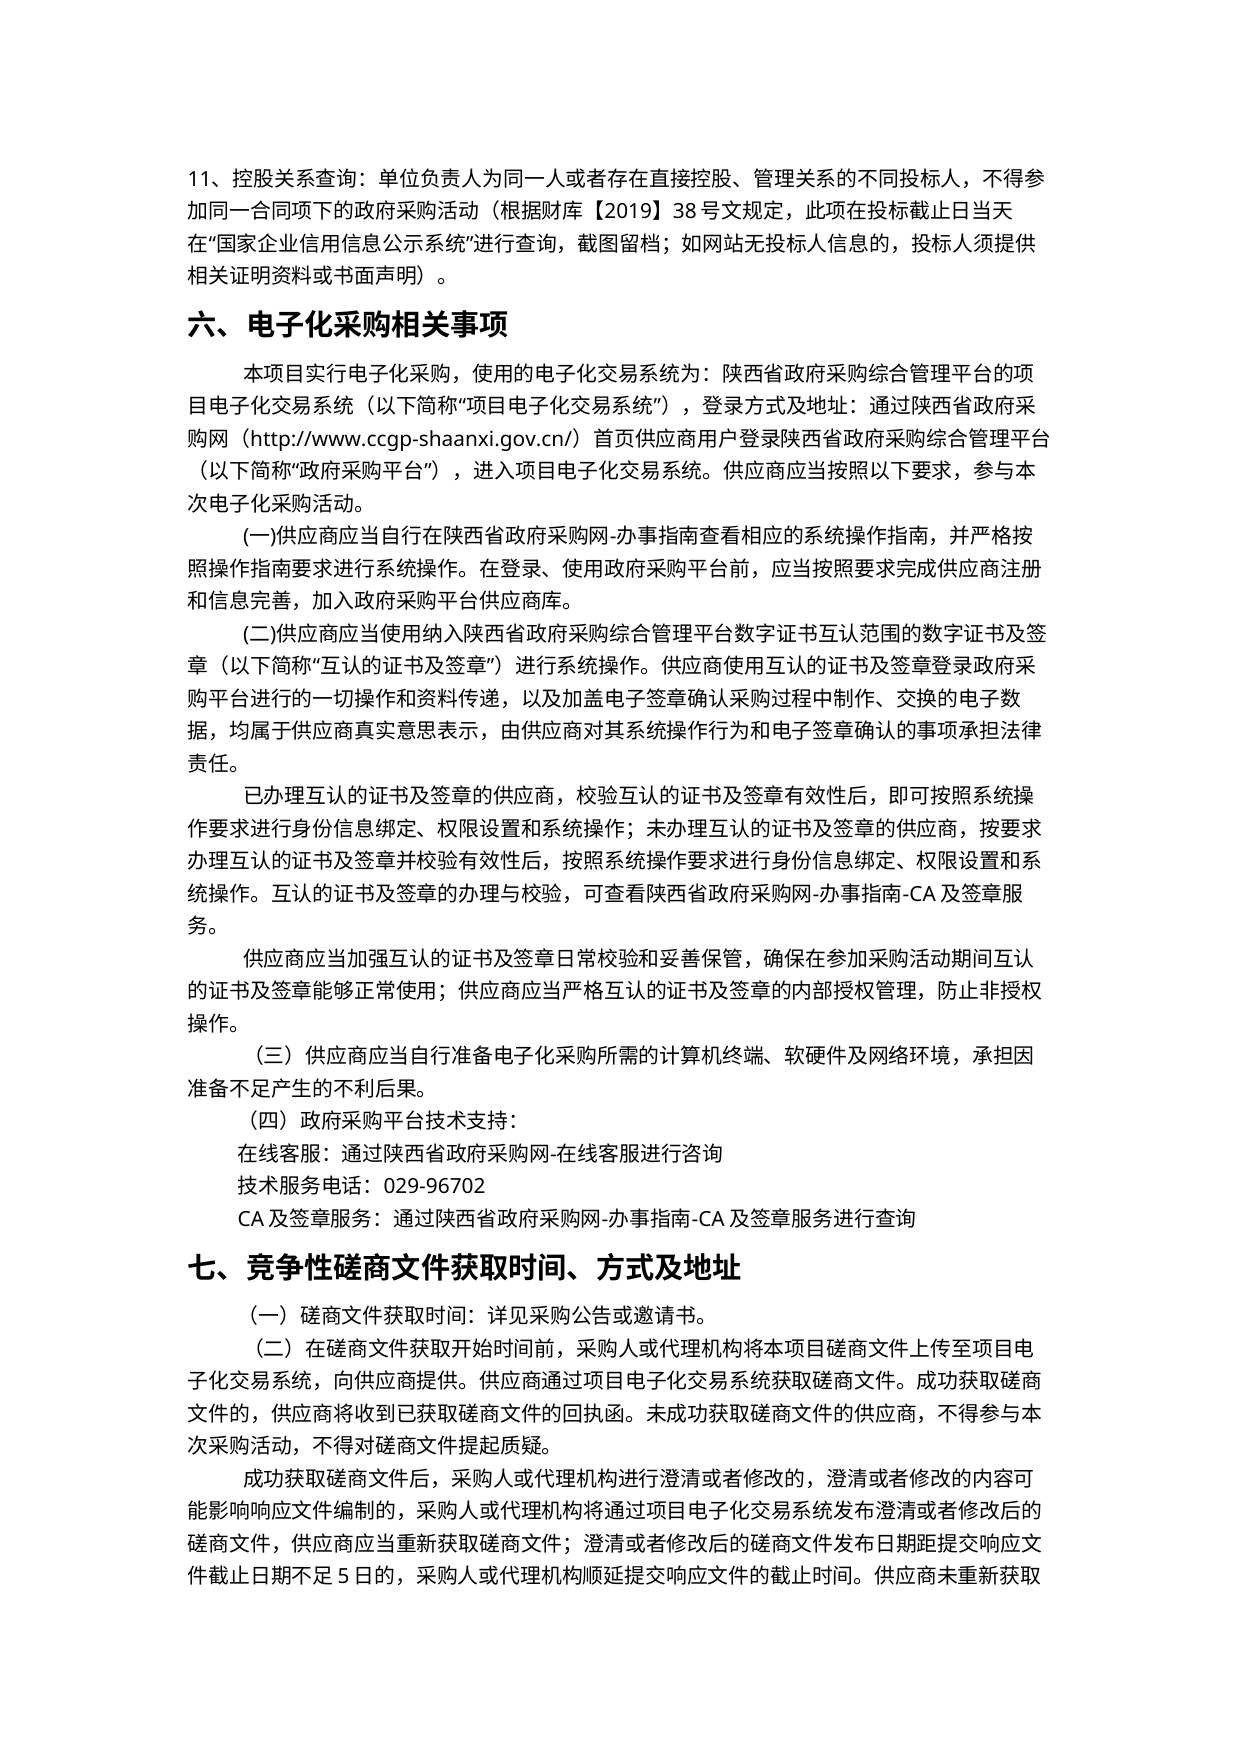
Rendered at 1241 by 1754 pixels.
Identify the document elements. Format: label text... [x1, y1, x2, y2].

text 七、竞争性磋商文件获取时间、方式及地址 [187, 1234, 1053, 1299]
text 供应商应当加强互认的证书及签章日常校验和妥善保管，确保在参加采购活动期间互认的证书及签章能够正常使用；供应商应当严格互认的证书及签章的内部授权管理，防止非授权操作。 [187, 942, 1053, 1039]
text （四）政府采购平台技术支持： [187, 1104, 1053, 1137]
text (一)供应商应当自行在陕西省政府采购网-办事指南查看相应的系统操作指南，并严格按照操作指南要求进行系统操作。在登录、使用政府采购平台前，应当按照要求完成供应商注册和信息完善，加入政府采购平台供应商库。 [187, 519, 1053, 617]
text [187, 1462, 1053, 1592]
text 在线客服：通过陕西省政府采购网-在线客服进行咨询 [187, 1137, 1053, 1169]
text 六、电子化采购相关事项 [187, 292, 1053, 357]
text （一）磋商文件获取时间：详见采购公告或邀请书。 [187, 1299, 1053, 1332]
text （二）在磋商文件获取开始时间前，采购人或代理机构将本项目磋商文件上传至项目电子化交易系统，向供应商提供。供应商通过项目电子化交易系统获取磋商文件。成功获取磋商文件的，供应商将收到已获取磋商文件的回执函。未成功获取磋商文件的供应商，不得参与本次采购活动，不得对磋商文件提起质疑。 [187, 1332, 1053, 1462]
text （三）供应商应当自行准备电子化采购所需的计算机终端、软硬件及网络环境，承担因准备不足产生的不利后果。 [187, 1039, 1053, 1104]
text CA及签章服务：通过陕西省政府采购网-办事指南-CA及签章服务进行查询 [187, 1202, 1053, 1234]
text 本项目实行电子化采购，使用的电子化交易系统为：陕西省政府采购综合管理平台的项目电子化交易系统（以下简称“项目电子化交易系统”），登录方式及地址：通过陕西省政府采购网（http://www.ccgp-shaanxi.gov.cn/）首页供应商用户登录陕西省政府采购综合管理平台（以下简称“政府采购平台”），进入项目电子化交易系统。供应商应当按照以下要求，参与本次电子化采购活动。 [187, 357, 1053, 519]
text 11、控股关系查询：单位负责人为同一人或者存在直接控股、管理关系的不同投标人，不得参加同一合同项下的政府采购活动（根据财库【2019】38号文规定，此项在投标截止日当天在“国家企业信用信息公示系统”进行查询，截图留档；如网站无投标人信息的，投标人须提供相关证明资料或书面声明）。 [187, 162, 1053, 292]
text 技术服务电话：029-96702 [187, 1169, 1053, 1202]
text (二)供应商应当使用纳入陕西省政府采购综合管理平台数字证书互认范围的数字证书及签章（以下简称“互认的证书及签章”）进行系统操作。供应商使用互认的证书及签章登录政府采购平台进行的一切操作和资料传递，以及加盖电子签章确认采购过程中制作、交换的电子数据，均属于供应商真实意思表示，由供应商对其系统操作行为和电子签章确认的事项承担法律责任。 [187, 617, 1053, 779]
text 已办理互认的证书及签章的供应商，校验互认的证书及签章有效性后，即可按照系统操作要求进行身份信息绑定、权限设置和系统操作；未办理互认的证书及签章的供应商，按要求办理互认的证书及签章并校验有效性后，按照系统操作要求进行身份信息绑定、权限设置和系统操作。互认的证书及签章的办理与校验，可查看陕西省政府采购网-办事指南-CA及签章服务。 [187, 779, 1053, 942]
